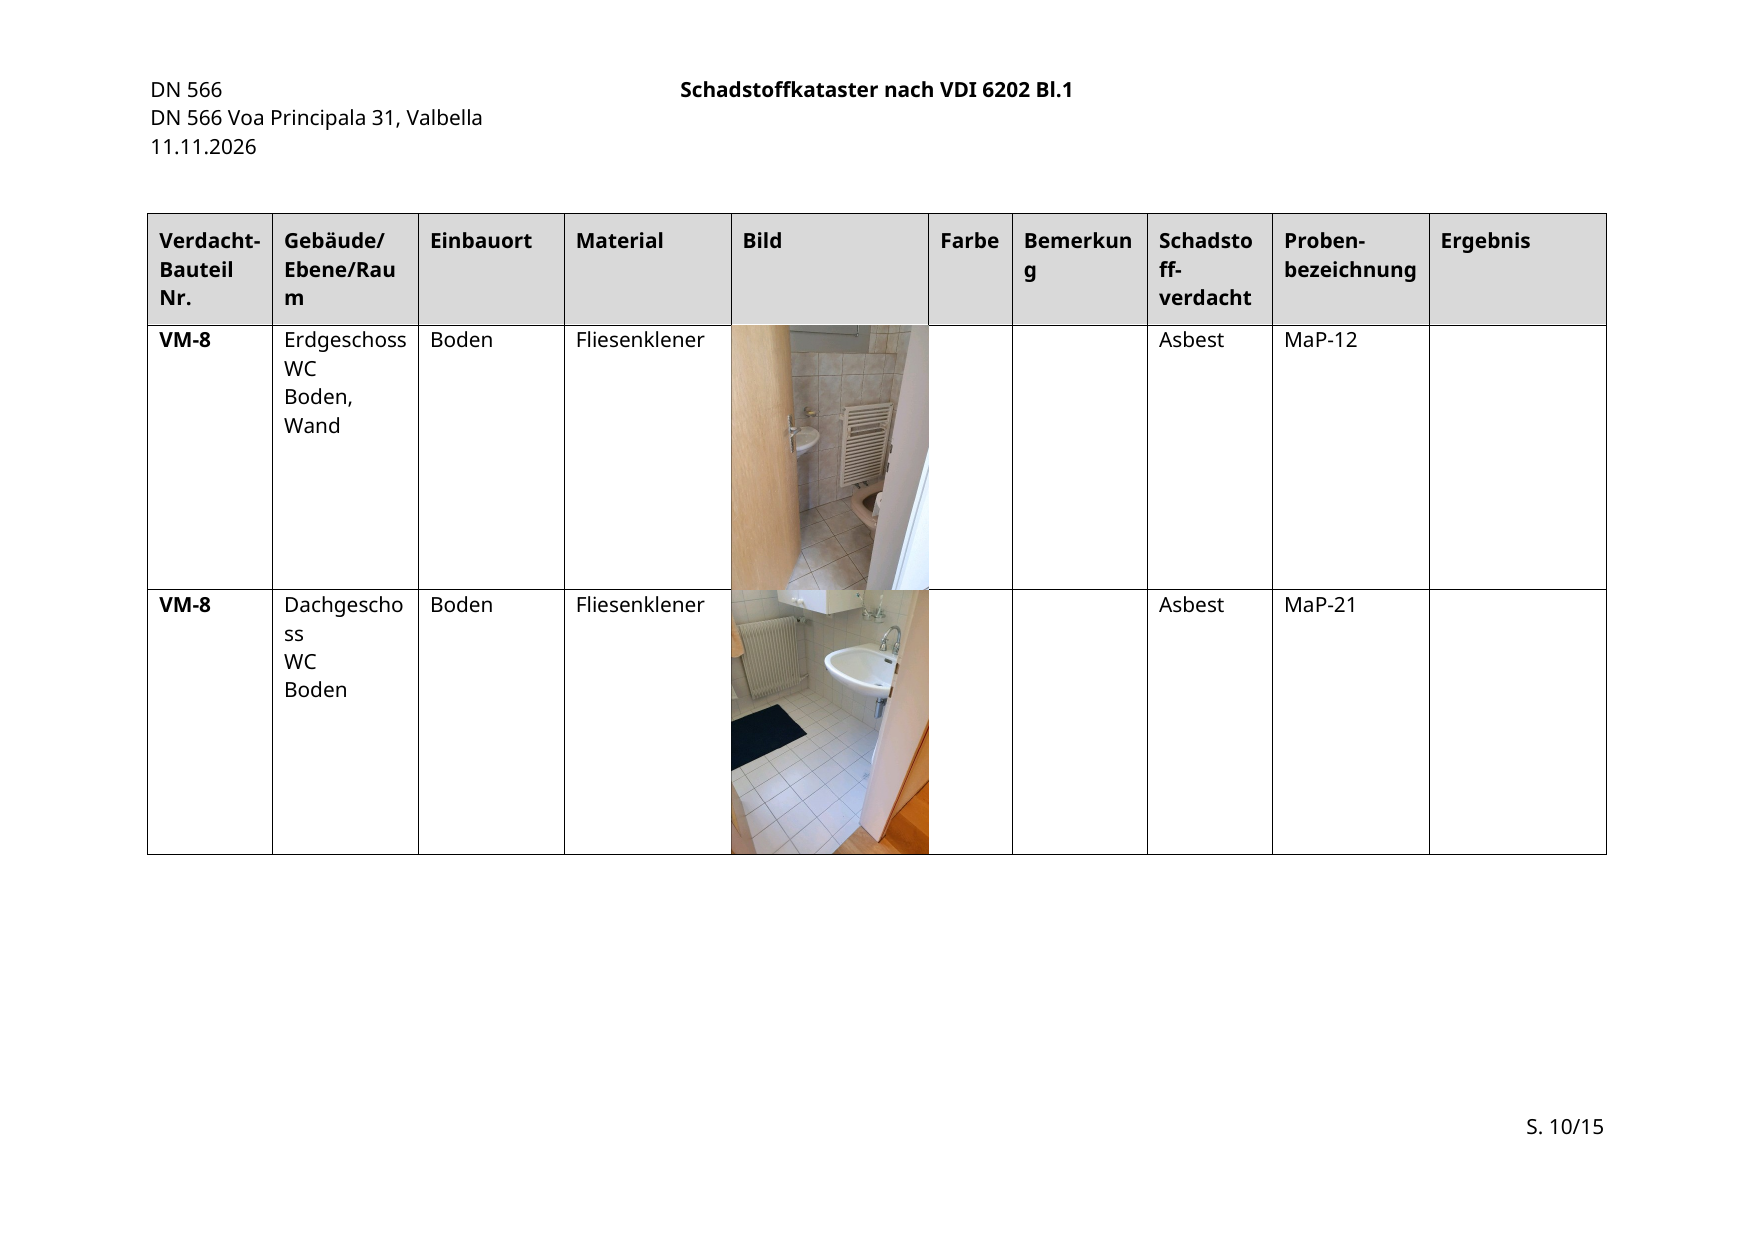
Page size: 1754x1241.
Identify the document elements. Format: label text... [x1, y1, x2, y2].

table_cell Erdgeschoss WC Boden, Wand [273, 326, 418, 589]
table_cell MaP-12 [1273, 326, 1429, 589]
table_header Verdacht-Bauteil Nr. [148, 214, 272, 324]
table_header Farbe [929, 214, 1012, 324]
table_cell [1013, 326, 1147, 589]
table_cell Asbest [1148, 326, 1272, 589]
table_cell Asbest [1148, 590, 1272, 854]
picture [731, 325, 929, 854]
table_header Einbauort [419, 214, 564, 324]
table_cell Boden [419, 326, 564, 589]
table_cell [1013, 590, 1147, 854]
table_header Bild [732, 214, 928, 324]
table_cell MaP-21 [1273, 590, 1429, 854]
table_cell Fliesenklener [565, 590, 731, 854]
table_header Proben-bezeichnung [1273, 214, 1429, 324]
table_header Material [565, 214, 731, 324]
table_header Schadstoff-verdacht [1148, 214, 1272, 324]
table_cell VM-8 [148, 590, 272, 854]
table_header Bemerkung [1013, 214, 1147, 324]
table_cell [1430, 590, 1606, 854]
table_cell [929, 326, 1012, 589]
table_header Ergebnis [1430, 214, 1606, 324]
table_cell Fliesenklener [565, 326, 731, 589]
table_cell [1430, 326, 1606, 589]
table_cell Dachgeschoss WC Boden [273, 590, 418, 854]
table_header Gebäude/ Ebene/Raum [273, 214, 418, 324]
table_cell VM-8 [148, 326, 272, 589]
table_cell [929, 590, 1012, 854]
table_cell Boden [419, 590, 564, 854]
